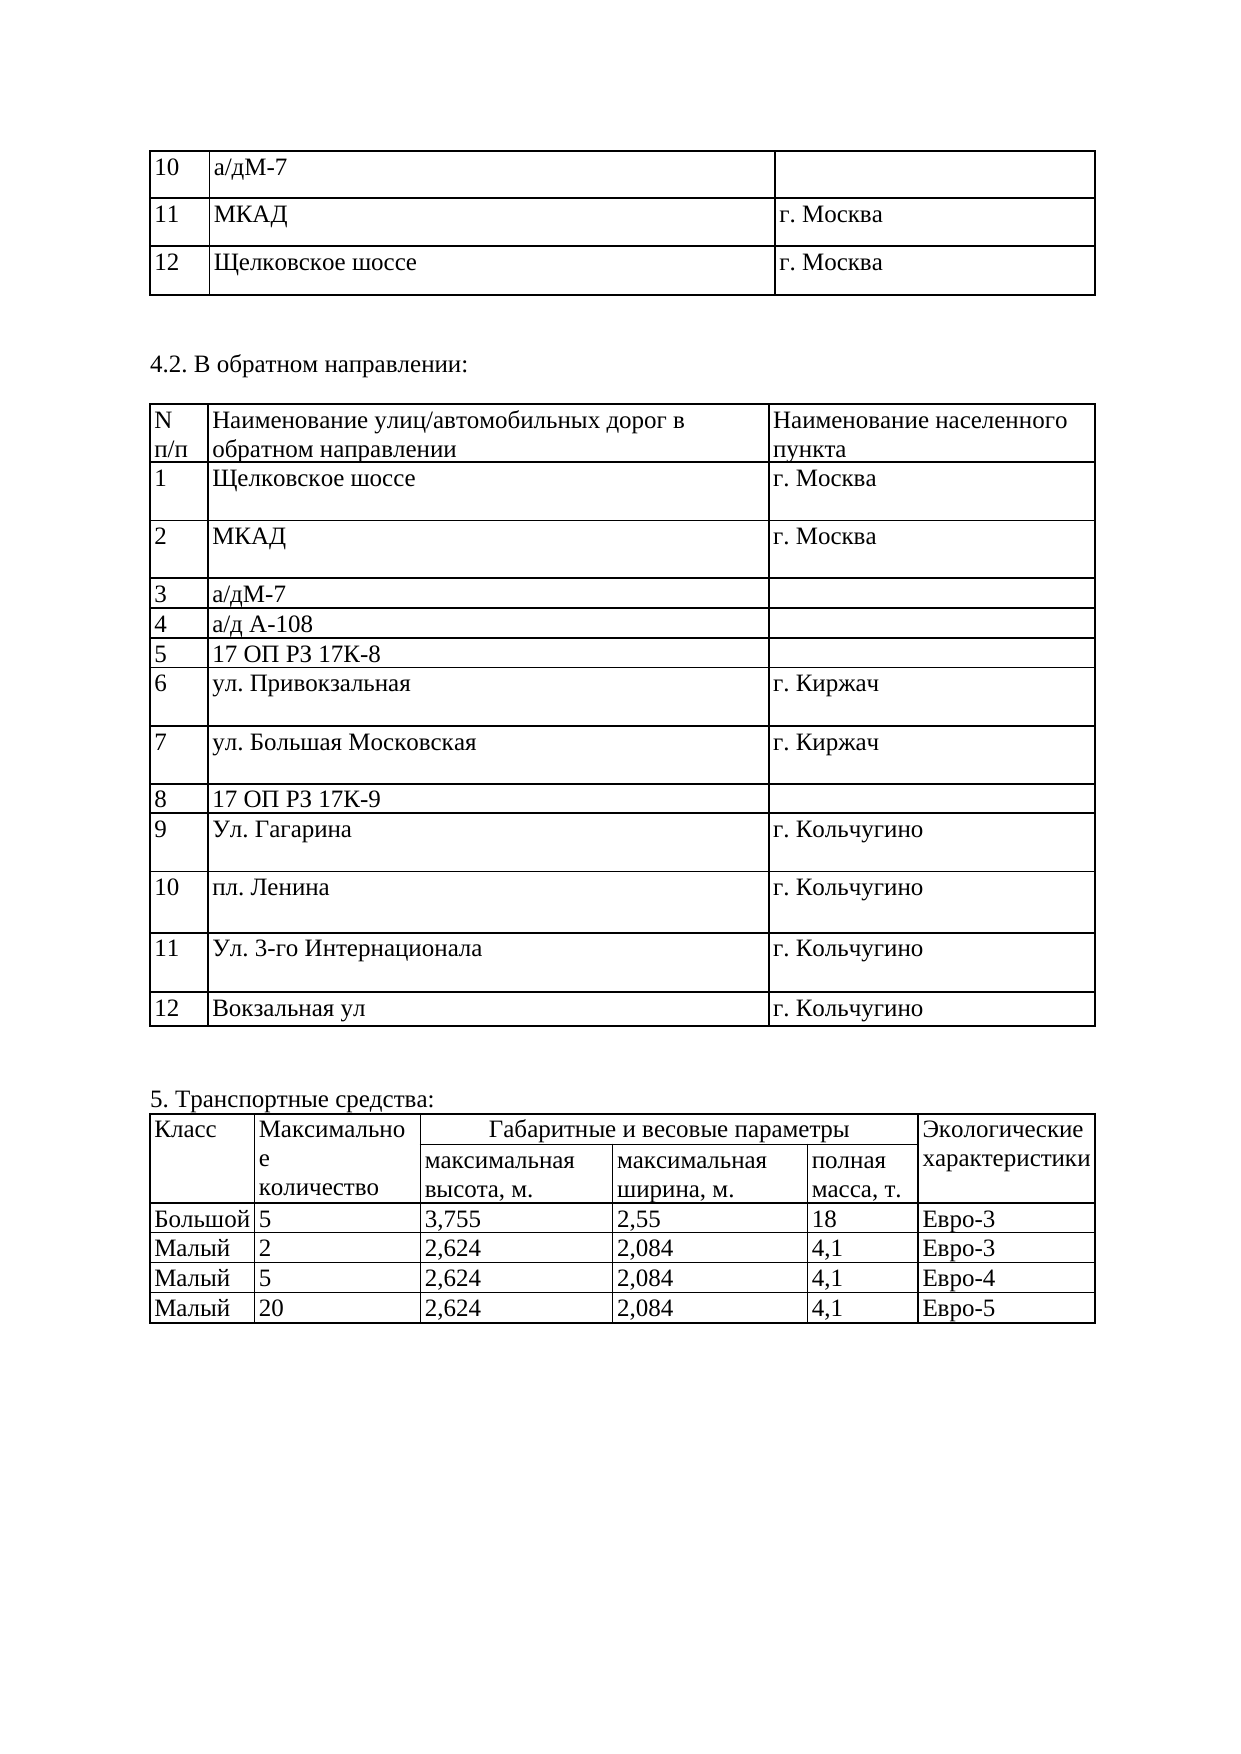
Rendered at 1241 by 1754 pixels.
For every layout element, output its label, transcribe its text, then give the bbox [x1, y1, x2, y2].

table_cell 2,624 [421, 1293, 612, 1322]
table_header N п/п [151, 405, 207, 461]
table_cell 9 [151, 814, 207, 871]
table_cell 18 [808, 1204, 917, 1231]
table_cell Ул. 3-го Интернационала [209, 934, 768, 991]
table_cell Щелковское шоссе [210, 247, 774, 294]
table_cell 17 ОП РЗ 17К-8 [209, 639, 768, 667]
table_cell г. Москва [770, 521, 1094, 577]
table_cell 8 [151, 785, 207, 812]
table_cell г. Киржач [770, 727, 1094, 783]
table_cell а/д А-108 [209, 609, 768, 637]
table_cell Щелковское шоссе [209, 463, 768, 519]
table_cell максимальная высота, м. [421, 1145, 612, 1202]
text 5. Транспортные средства: [150, 1084, 1090, 1113]
table_cell 4,1 [808, 1263, 917, 1291]
table_cell МКАД [209, 521, 768, 577]
table_cell 17 ОП РЗ 17К-9 [209, 785, 768, 812]
table_cell г. Кольчугино [770, 872, 1094, 932]
table_cell Евро-3 [919, 1204, 1094, 1231]
table_cell 11 [151, 199, 209, 245]
table_cell [770, 609, 1094, 637]
table_cell 3,755 [421, 1204, 612, 1231]
table_cell Малый [151, 1263, 254, 1291]
table_cell 4 [151, 609, 207, 637]
table_cell 10 [151, 872, 207, 932]
table_cell 11 [151, 934, 207, 991]
table_cell 4,1 [808, 1293, 917, 1322]
table_cell 5 [255, 1263, 420, 1291]
table_cell а/дМ-7 [210, 152, 774, 197]
table_cell максимальная ширина, м. [613, 1145, 807, 1202]
table_cell Большой [151, 1204, 254, 1231]
table_header Экологические характеристики [919, 1115, 1094, 1202]
table_cell Малый [151, 1233, 254, 1261]
table_header Класс [151, 1115, 254, 1202]
table_cell [770, 785, 1094, 812]
table_cell г. Москва [776, 199, 1094, 245]
table_cell пл. Ленина [209, 872, 768, 932]
table_cell 2 [151, 521, 207, 577]
table_cell 2 [255, 1233, 420, 1261]
table_cell г. Киржач [770, 668, 1094, 725]
table_cell 12 [151, 247, 209, 294]
table_cell 2,624 [421, 1263, 612, 1291]
table_cell 7 [151, 727, 207, 783]
table_cell 6 [151, 668, 207, 725]
table_cell 12 [151, 993, 207, 1025]
table_cell [770, 579, 1094, 607]
table_cell 2,624 [421, 1233, 612, 1261]
table_cell г. Кольчугино [770, 814, 1094, 871]
table_cell полная масса, т. [808, 1145, 917, 1202]
table_cell Евро-5 [919, 1293, 1094, 1322]
table_cell а/дМ-7 [209, 579, 768, 607]
table_cell 2,55 [613, 1204, 807, 1231]
table_cell 1 [151, 463, 207, 519]
table_cell 2,084 [613, 1293, 807, 1322]
table_cell Ул. Гагарина [209, 814, 768, 871]
table_cell ул. Большая Московская [209, 727, 768, 783]
table_header Наименование населенного пункта [770, 405, 1094, 461]
text 4.2. В обратном направлении: [150, 349, 1090, 378]
table_cell 4,1 [808, 1233, 917, 1261]
table_cell 5 [151, 639, 207, 667]
table_cell 2,084 [613, 1233, 807, 1261]
table_cell ул. Привокзальная [209, 668, 768, 725]
table_cell г. Кольчугино [770, 993, 1094, 1025]
table_cell Вокзальная ул [209, 993, 768, 1025]
table_cell Малый [151, 1293, 254, 1322]
table_cell 10 [151, 152, 209, 197]
table_cell Евро-3 [919, 1233, 1094, 1261]
table_header Габаритные и весовые параметры [421, 1115, 917, 1143]
table_cell 20 [255, 1293, 420, 1322]
table_cell г. Москва [776, 247, 1094, 294]
table_cell МКАД [210, 199, 774, 245]
table_header Максимальное количество [255, 1115, 420, 1202]
table_cell 2,084 [613, 1263, 807, 1291]
table_cell г. Кольчугино [770, 934, 1094, 991]
table_cell Евро-4 [919, 1263, 1094, 1291]
table_cell г. Москва [770, 463, 1094, 519]
table_header Наименование улиц/автомобильных дорог в обратном направлении [209, 405, 768, 461]
table_cell [776, 152, 1094, 197]
table_cell 3 [151, 579, 207, 607]
table_cell 5 [255, 1204, 420, 1231]
table_cell [770, 639, 1094, 667]
